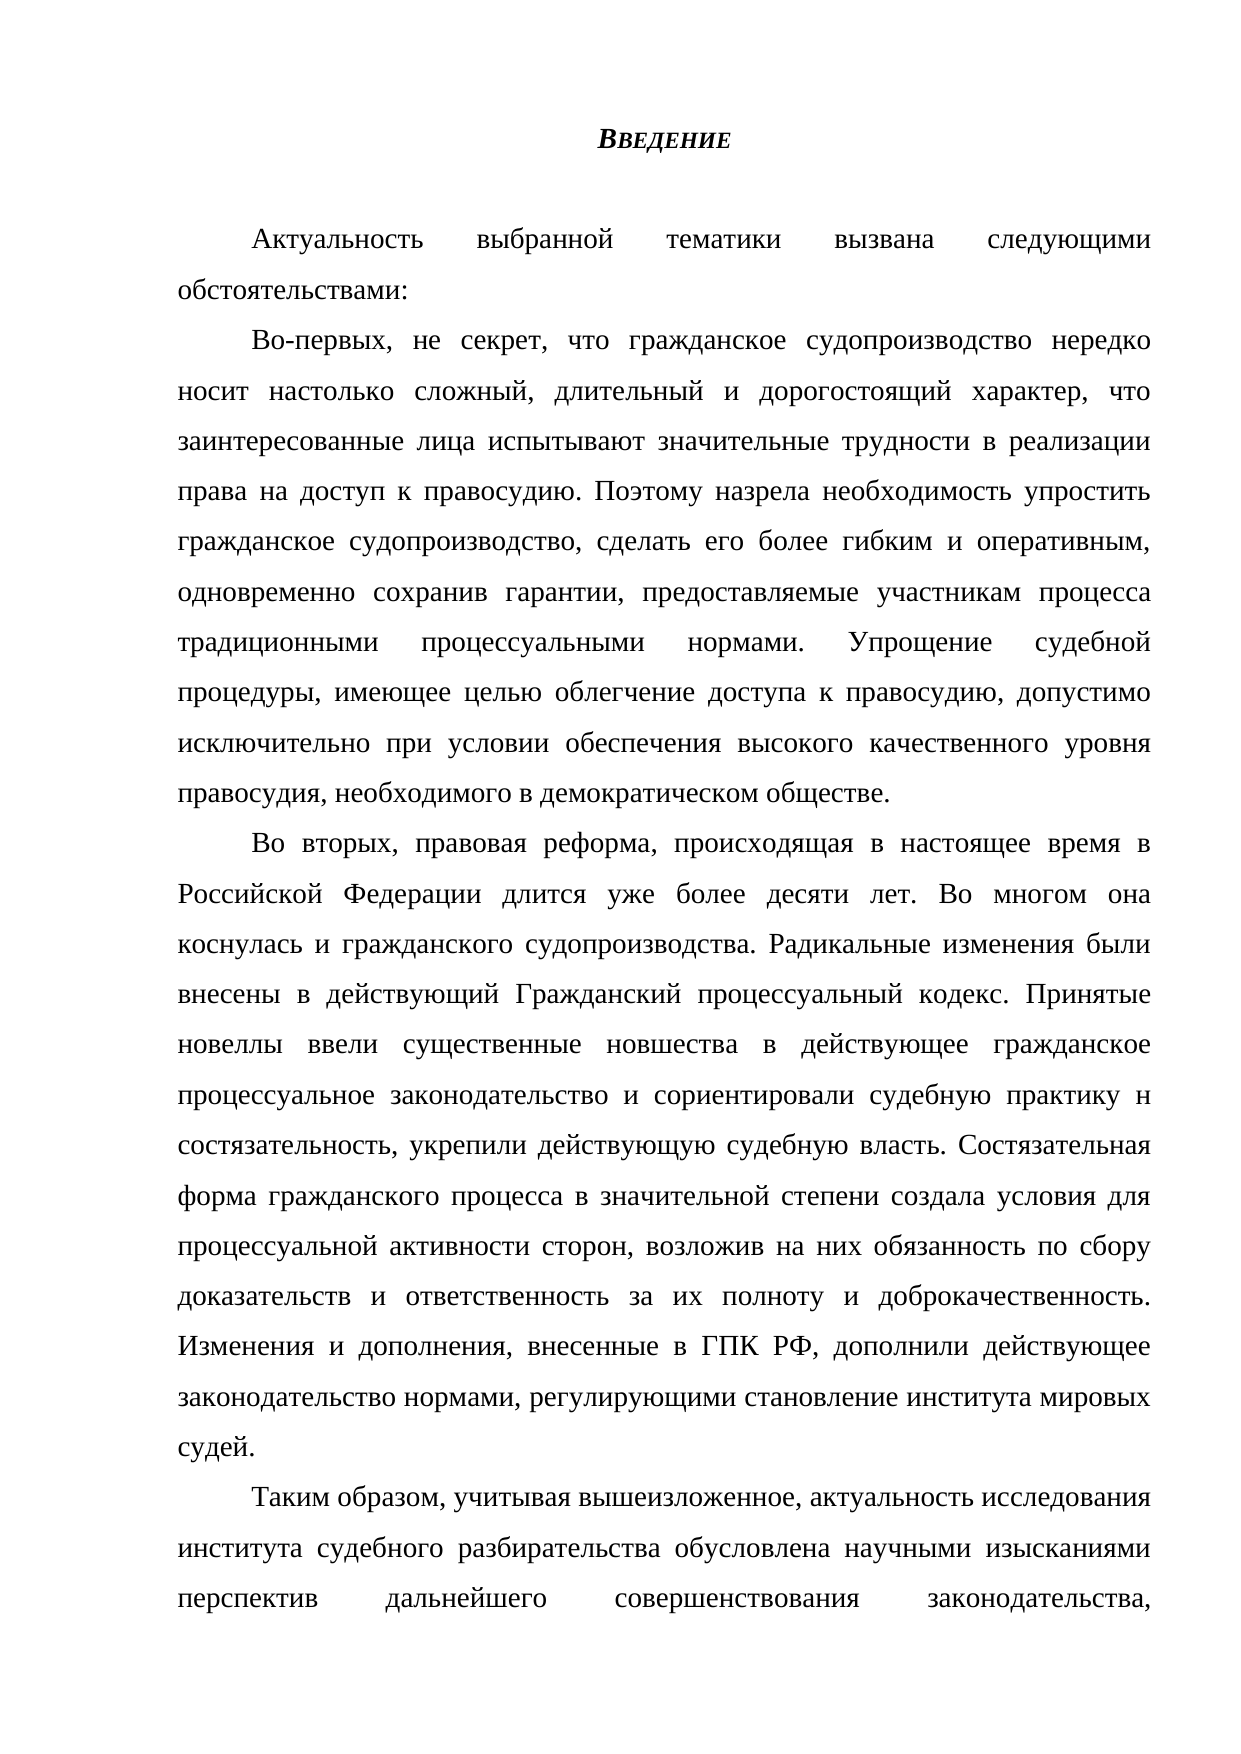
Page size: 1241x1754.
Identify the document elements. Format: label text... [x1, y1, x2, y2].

subtitle Введение [177, 121, 1152, 154]
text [177, 1479, 1152, 1614]
text Актуальность выбранной тематики вызвана следующими обстоятельствами: [177, 222, 1152, 306]
text Во-первых, не секрет, что гражданское судопроизводство нередко носит настолько сложный, длительный и дорогостоящий характер, что заинтересованные лица испытывают значительные трудности в реализации права на доступ к правосудию. Поэтому назрела необходимость упростить гражданское судопроизводство, сделать его более гибким и оперативным, одновременно сохранив гарантии, предоставляемые участникам процесса традиционными процессуальными нормами. Упрощение судебной процедуры, имеющее целью облегчение доступа к правосудию, допустимо исключительно при условии обеспечения высокого качественного уровня правосудия, необходимого в демократическом обществе. [177, 322, 1152, 809]
text Во вторых, правовая реформа, происходящая в настоящее время в Российской Федерации длится уже более десяти лет. Во многом она коснулась и гражданского судопроизводства. Радикальные изменения были внесены в действующий Гражданский процессуальный кодекс. Принятые новеллы ввели существенные новшества в действующее гражданское процессуальное законодательство и сориентировали судебную практику н состязательность, укрепили действующую судебную власть. Состязательная форма гражданского процесса в значительной степени создала условия для процессуальной активности сторон, возложив на них обязанность по сбору доказательств и ответственность за их полноту и доброкачественность. Изменения и дополнения, внесенные в ГПК РФ, дополнили действующее законодательство нормами, регулирующими становление института мировых судей. [177, 825, 1152, 1463]
